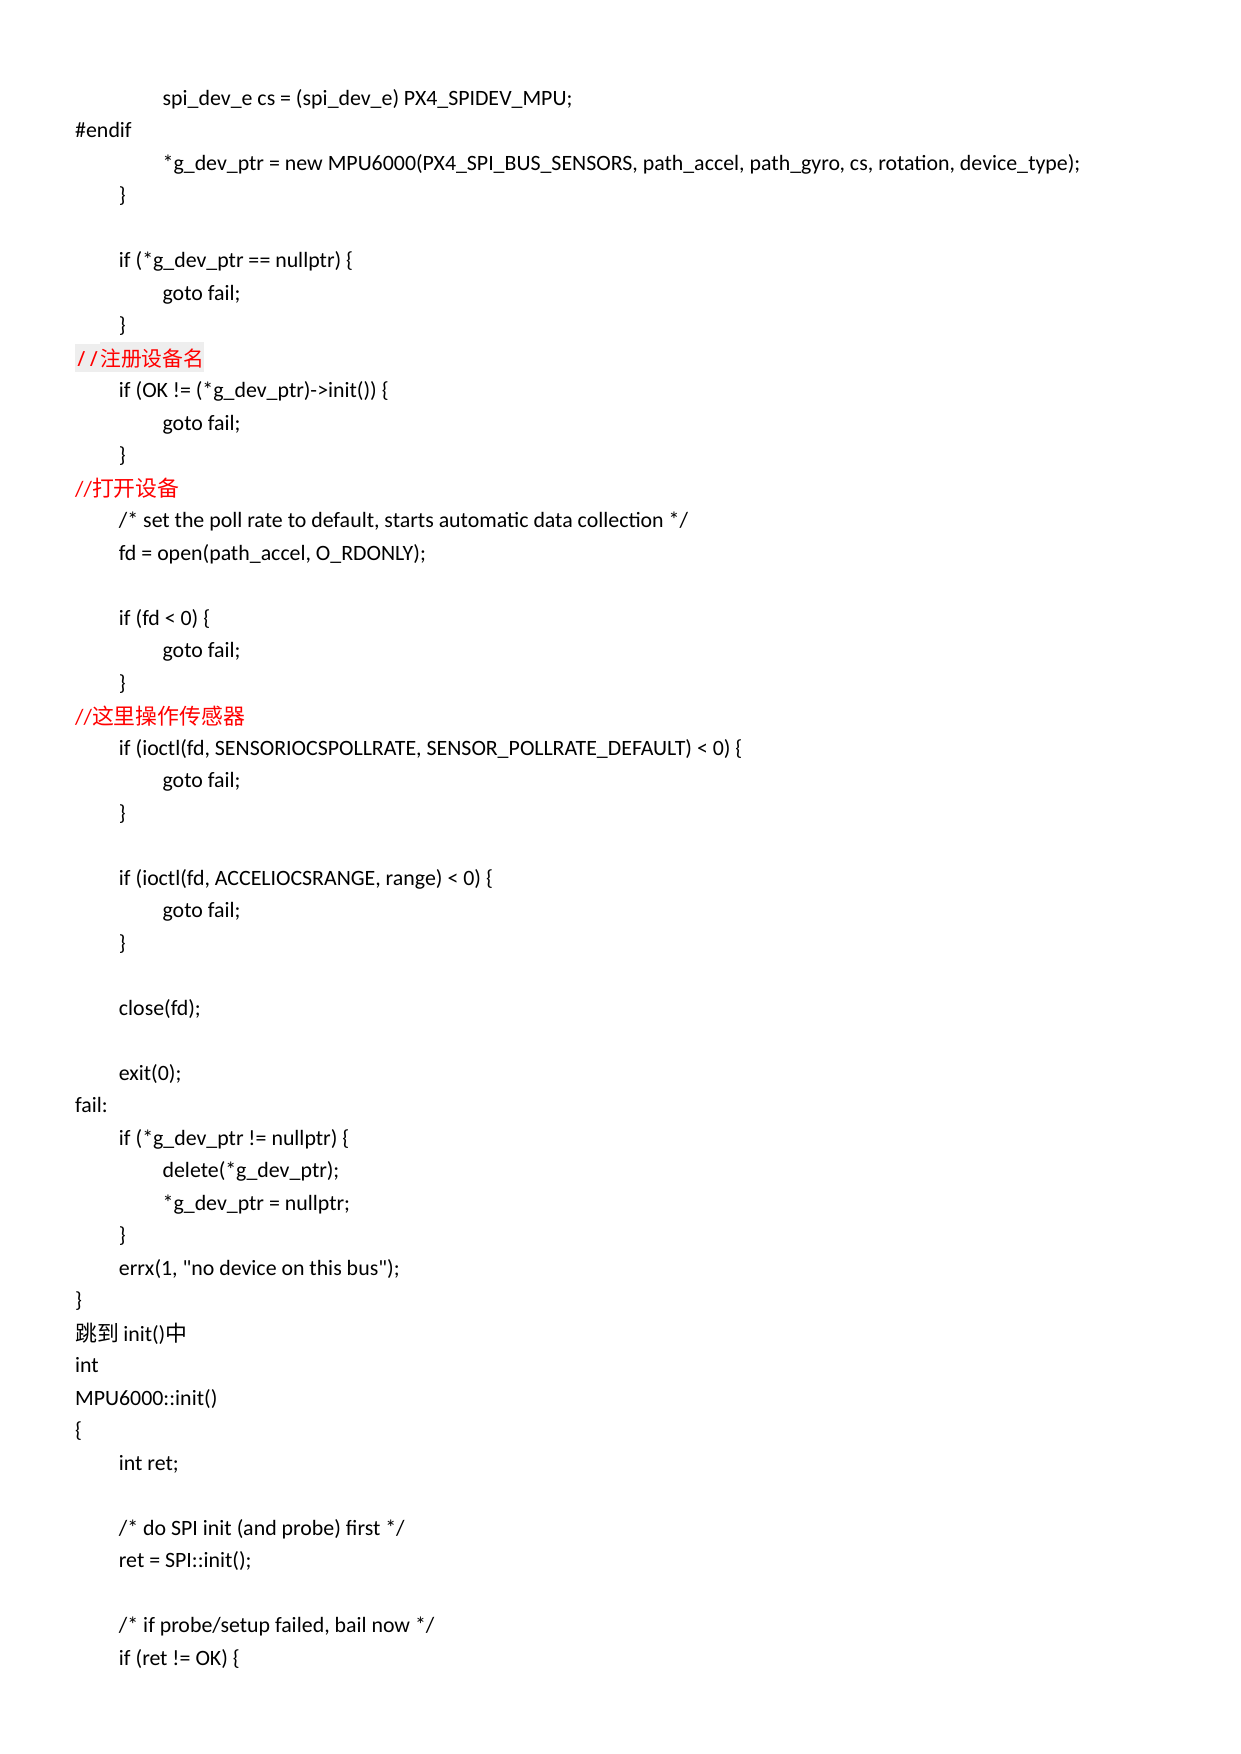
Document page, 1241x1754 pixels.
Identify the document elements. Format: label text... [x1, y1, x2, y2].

text } [75, 1218, 1165, 1251]
text fail: [75, 1088, 1165, 1121]
text /* if probe/setup failed, bail now */ [75, 1608, 1165, 1641]
text if (ioctl(fd, ACCELIOCSRANGE, range) < 0) { [75, 861, 1165, 893]
text //这里操作传感器 [75, 698, 1165, 731]
text } [75, 308, 1165, 341]
text errx(1, "no device on this bus"); [75, 1251, 1165, 1283]
text if (*g_dev_ptr != nullptr) { [75, 1121, 1165, 1153]
text } [75, 438, 1165, 471]
text #endif [75, 113, 1165, 146]
text delete(*g_dev_ptr); [75, 1153, 1165, 1186]
text //注册设备名 [75, 341, 1165, 373]
text } [75, 178, 1165, 211]
text } [75, 666, 1165, 698]
text if (*g_dev_ptr == nullptr) { [75, 243, 1165, 276]
text goto fail; [75, 763, 1165, 796]
text ret = SPI::init(); [75, 1543, 1165, 1576]
text if (fd < 0) { [75, 601, 1165, 633]
text exit(0); [75, 1056, 1165, 1088]
text int ret; [75, 1446, 1165, 1478]
text close(fd); [75, 991, 1165, 1023]
text } [75, 1283, 1165, 1316]
text 跳到init()中 [75, 1316, 1165, 1348]
text } [75, 926, 1165, 958]
text if (ret != OK) { [75, 1641, 1165, 1673]
text goto fail; [75, 276, 1165, 308]
text { [75, 1413, 1165, 1446]
text spi_dev_e cs = (spi_dev_e) PX4_SPIDEV_MPU; [75, 81, 1165, 113]
text int [75, 1348, 1165, 1381]
text *g_dev_ptr = new MPU6000(PX4_SPI_BUS_SENSORS, path_accel, path_gyro, cs, rotation, device_type); [75, 146, 1165, 178]
text //打开设备 [75, 471, 1165, 503]
text goto fail; [75, 406, 1165, 438]
text *g_dev_ptr = nullptr; [75, 1186, 1165, 1218]
text if (ioctl(fd, SENSORIOCSPOLLRATE, SENSOR_POLLRATE_DEFAULT) < 0) { [75, 731, 1165, 763]
text /* set the poll rate to default, starts automatic data collection */ [75, 503, 1165, 536]
text goto fail; [75, 893, 1165, 926]
text fd = open(path_accel, O_RDONLY); [75, 536, 1165, 568]
text MPU6000::init() [75, 1381, 1165, 1413]
text goto fail; [75, 633, 1165, 666]
text /* do SPI init (and probe) first */ [75, 1511, 1165, 1543]
text if (OK != (*g_dev_ptr)->init()) { [75, 373, 1165, 406]
text } [75, 796, 1165, 828]
